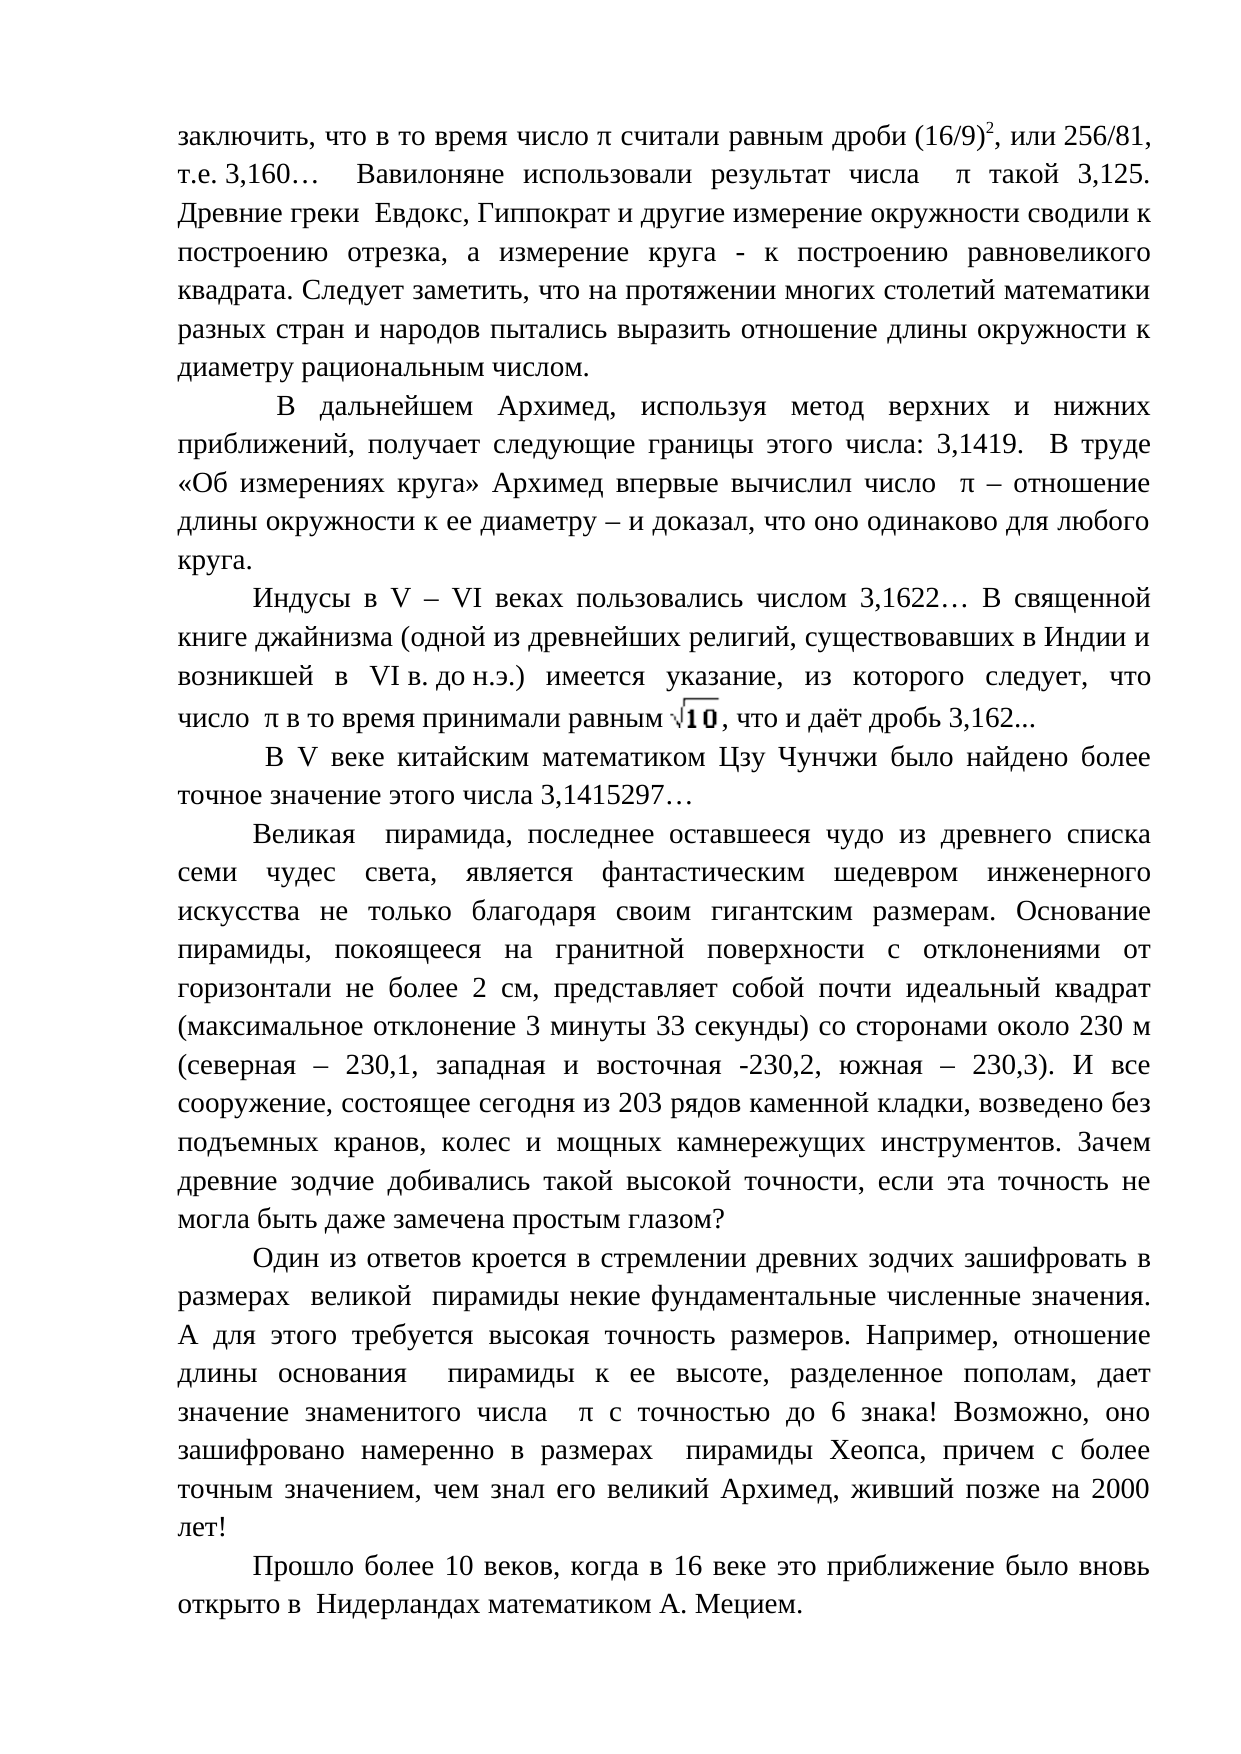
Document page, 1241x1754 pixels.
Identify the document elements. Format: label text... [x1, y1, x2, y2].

picture [670, 696, 722, 728]
text Один из ответов кроется в стремлении древних зодчих зашифровать в размерах великой пирамиды некие фундаментальные численные значения. А для этого требуется высокая точность размеров. Например, отношение длины основания пирамиды к ее высоте, разделенное пополам, дает значение знаменитого числа π с точностью до 6 знака! Возможно, оно зашифровано намеренно в размерах пирамиды Хеопса, причем с более точным значением, чем знал его великий Архимед, живший позже на 2000 лет! [177, 1240, 1152, 1543]
text Великая пирамида, последнее оставшееся чудо из древнего списка семи чудес света, является фантастическим шедевром инженерного искусства не только благодаря своим гигантским размерам. Основание пирамиды, покоящееся на гранитной поверхности с отклонениями от горизонтали не более 2 см, представляет собой почти идеальный квадрат (максимальное отклонение 3 минуты 33 секунды) со сторонами около 230 м (северная – 230,1, западная и восточная -230,2, южная – 230,3). И все сооружение, состоящее сегодня из 203 рядов каменной кладки, возведено без подъемных кранов, колес и мощных камнережущих инструментов. Зачем древние зодчие добивались такой высокой точности, если эта точность не могла быть даже замечена простым глазом? [177, 816, 1152, 1235]
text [177, 118, 1152, 383]
text В дальнейшем Архимед, используя метод верхних и нижних приближений, получает следующие границы этого числа: 3,1419. В труде «Об измерениях круга» Архимед впервые вычислил число π – отношение длины окружности к ее диаметру – и доказал, что оно одинаково для любого круга. [177, 388, 1152, 576]
text Прошло более 10 веков, когда в 16 веке это приближение было вновь открыто в Нидерландах математиком А. Мецием. [177, 1548, 1152, 1620]
text Индусы в V – VI веках пользовались числом 3,1622… В священной книге джайнизма (одной из древнейших религий, существовавших в Индии и возникшей в VI в. до н.э.) имеется указание, из которого следует, что число π в то время принимали равным , что и даёт дробь 3,162... [177, 581, 1152, 734]
text В V веке китайским математиком Цзу Чунчжи было найдено более точное значение этого числа 3,1415297… [177, 739, 1152, 811]
